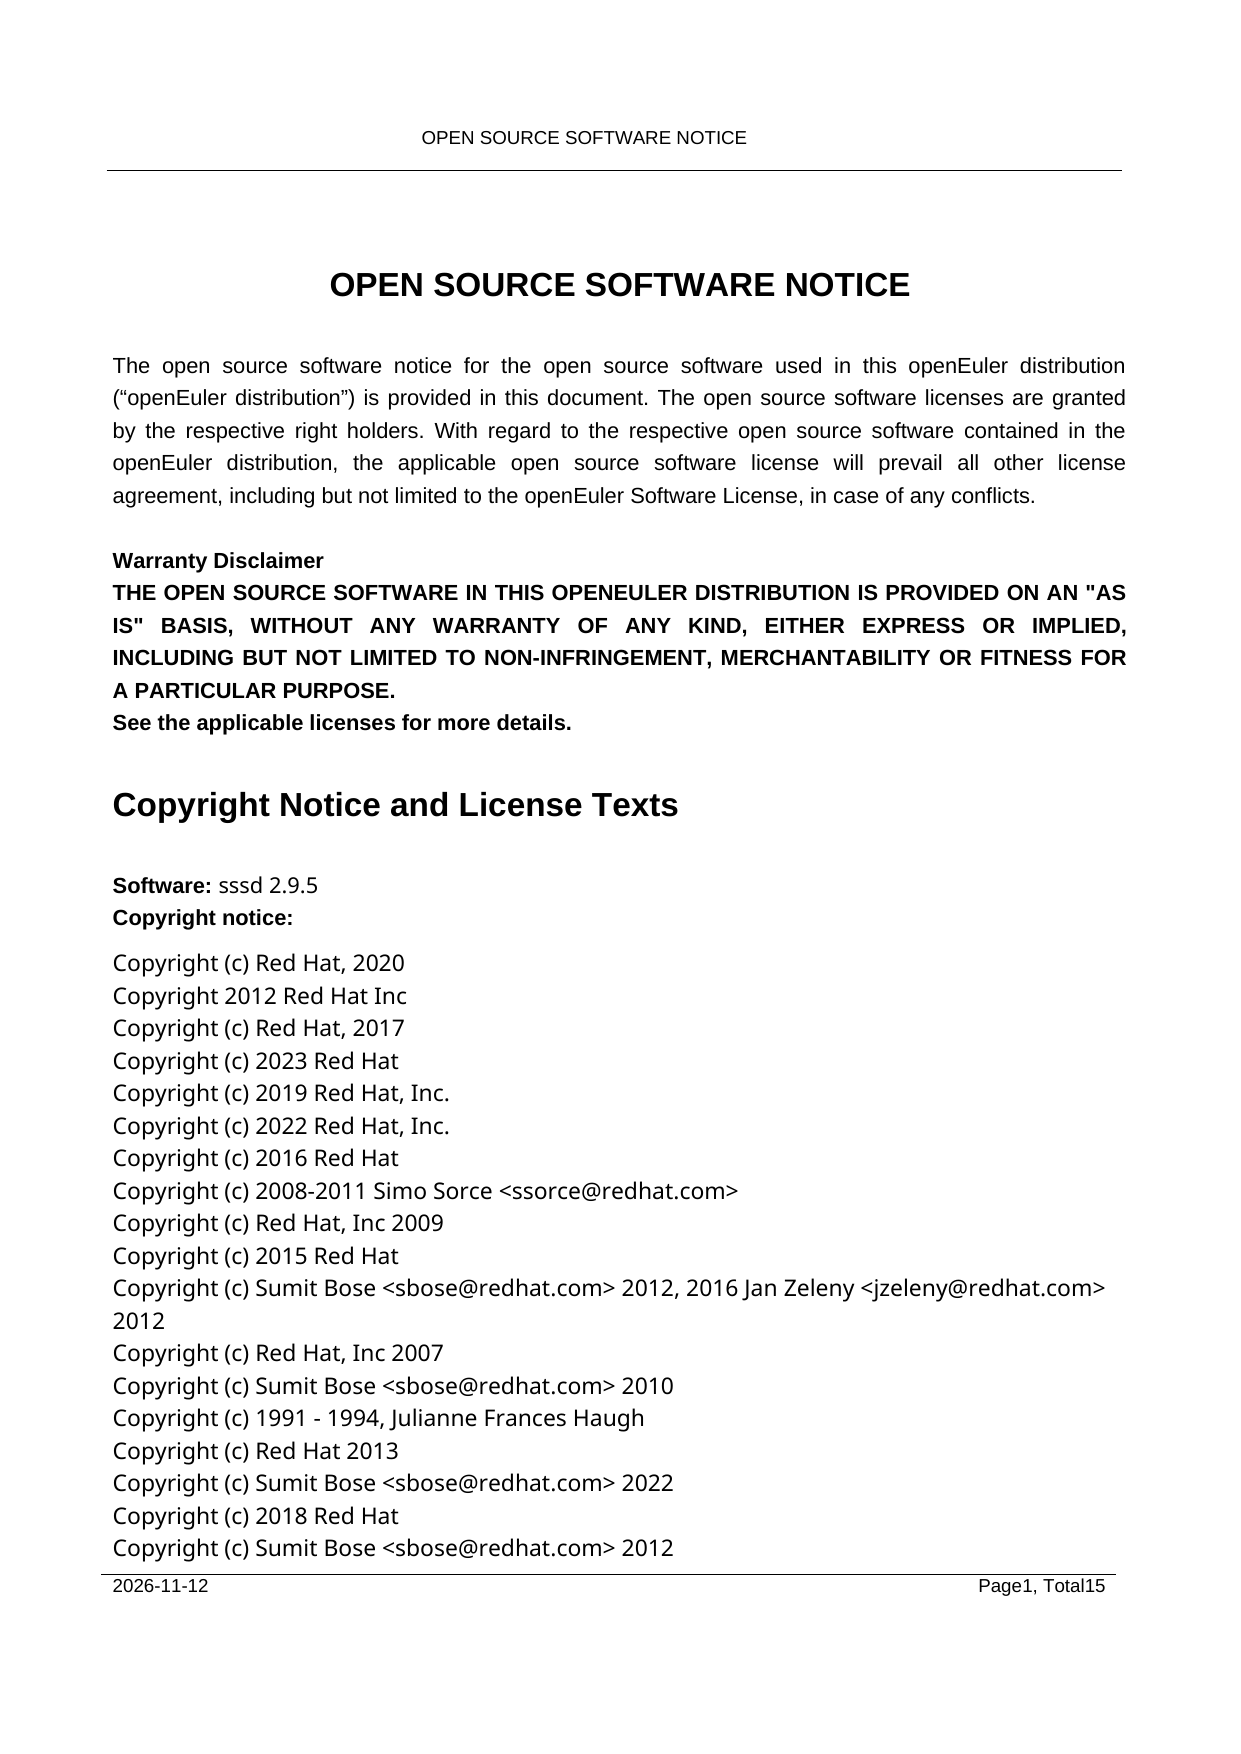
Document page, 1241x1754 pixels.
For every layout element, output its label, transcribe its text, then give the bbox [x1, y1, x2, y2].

text Copyright Notice and License Texts [112, 771, 1128, 836]
text The open source software notice for the open source software used in this openEuler distribution (“openEuler distribution”) is provided in this document. The open source software licenses are granted by the respective right holders. With regard to the respective open source software contained in the openEuler distribution, the applicable open source software license will prevail all other license agreement, including but not limited to the openEuler Software License, in case of any conflicts. [112, 349, 1128, 511]
title Software: sssd 2.9.5 [112, 869, 1128, 901]
text Copyright notice: [112, 901, 1128, 934]
text THE OPEN SOURCE SOFTWARE IN THIS OPENEULER DISTRIBUTION IS PROVIDED ON AN "AS IS" BASIS, WITHOUT ANY WARRANTY OF ANY KIND, EITHER EXPRESS OR IMPLIED, INCLUDING BUT NOT LIMITED TO NON-INFRINGEMENT, MERCHANTABILITY OR FITNESS FOR A PARTICULAR PURPOSE. See the applicable licenses for more details. [112, 576, 1128, 739]
text OPEN SOURCE SOFTWARE NOTICE [112, 251, 1128, 316]
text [112, 947, 1128, 1564]
text Warranty Disclaimer [112, 544, 1128, 576]
